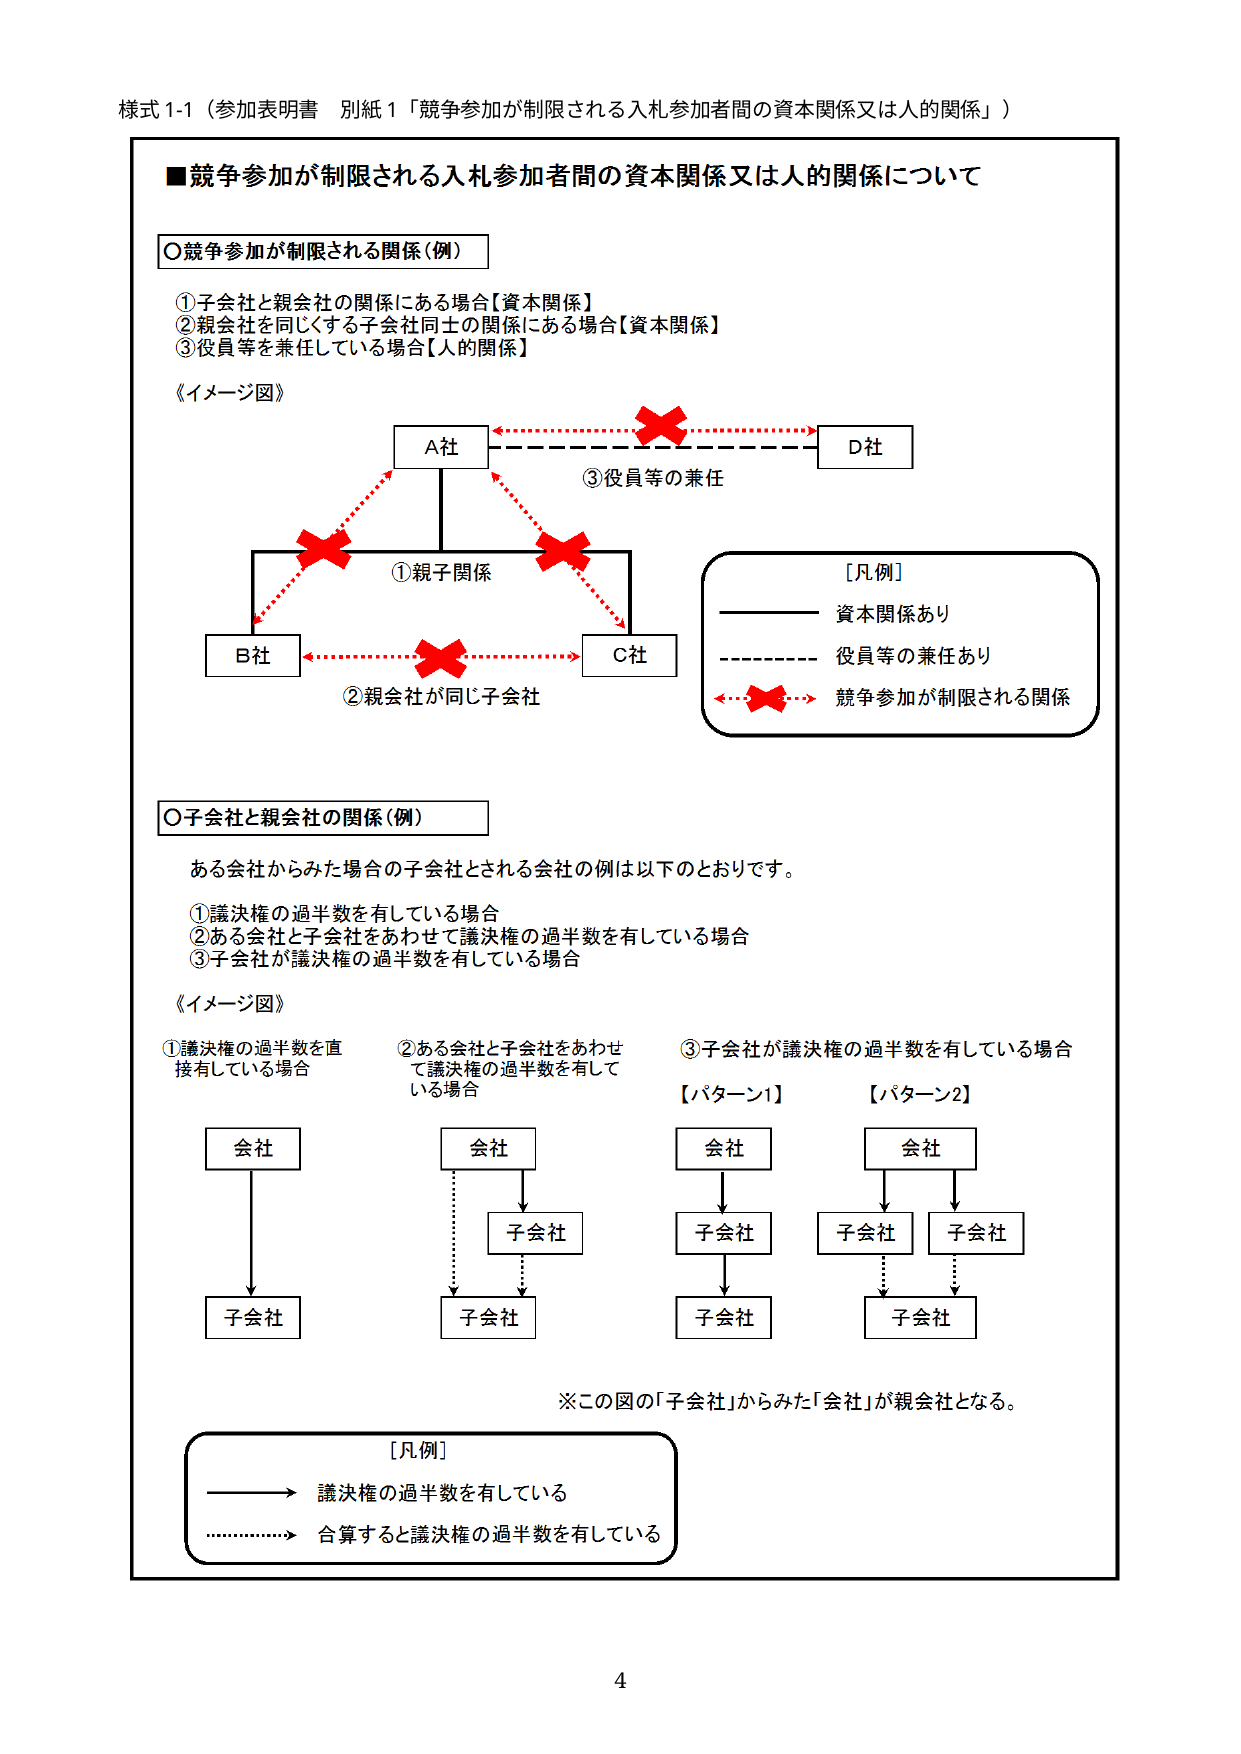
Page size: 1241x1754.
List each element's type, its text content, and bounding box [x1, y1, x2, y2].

picture [118, 127, 1131, 1594]
text 様式1-1（参加表明書 別紙1「競争参加が制限される入札参加者間の資本関係又は人的関係」） [118, 89, 1137, 127]
